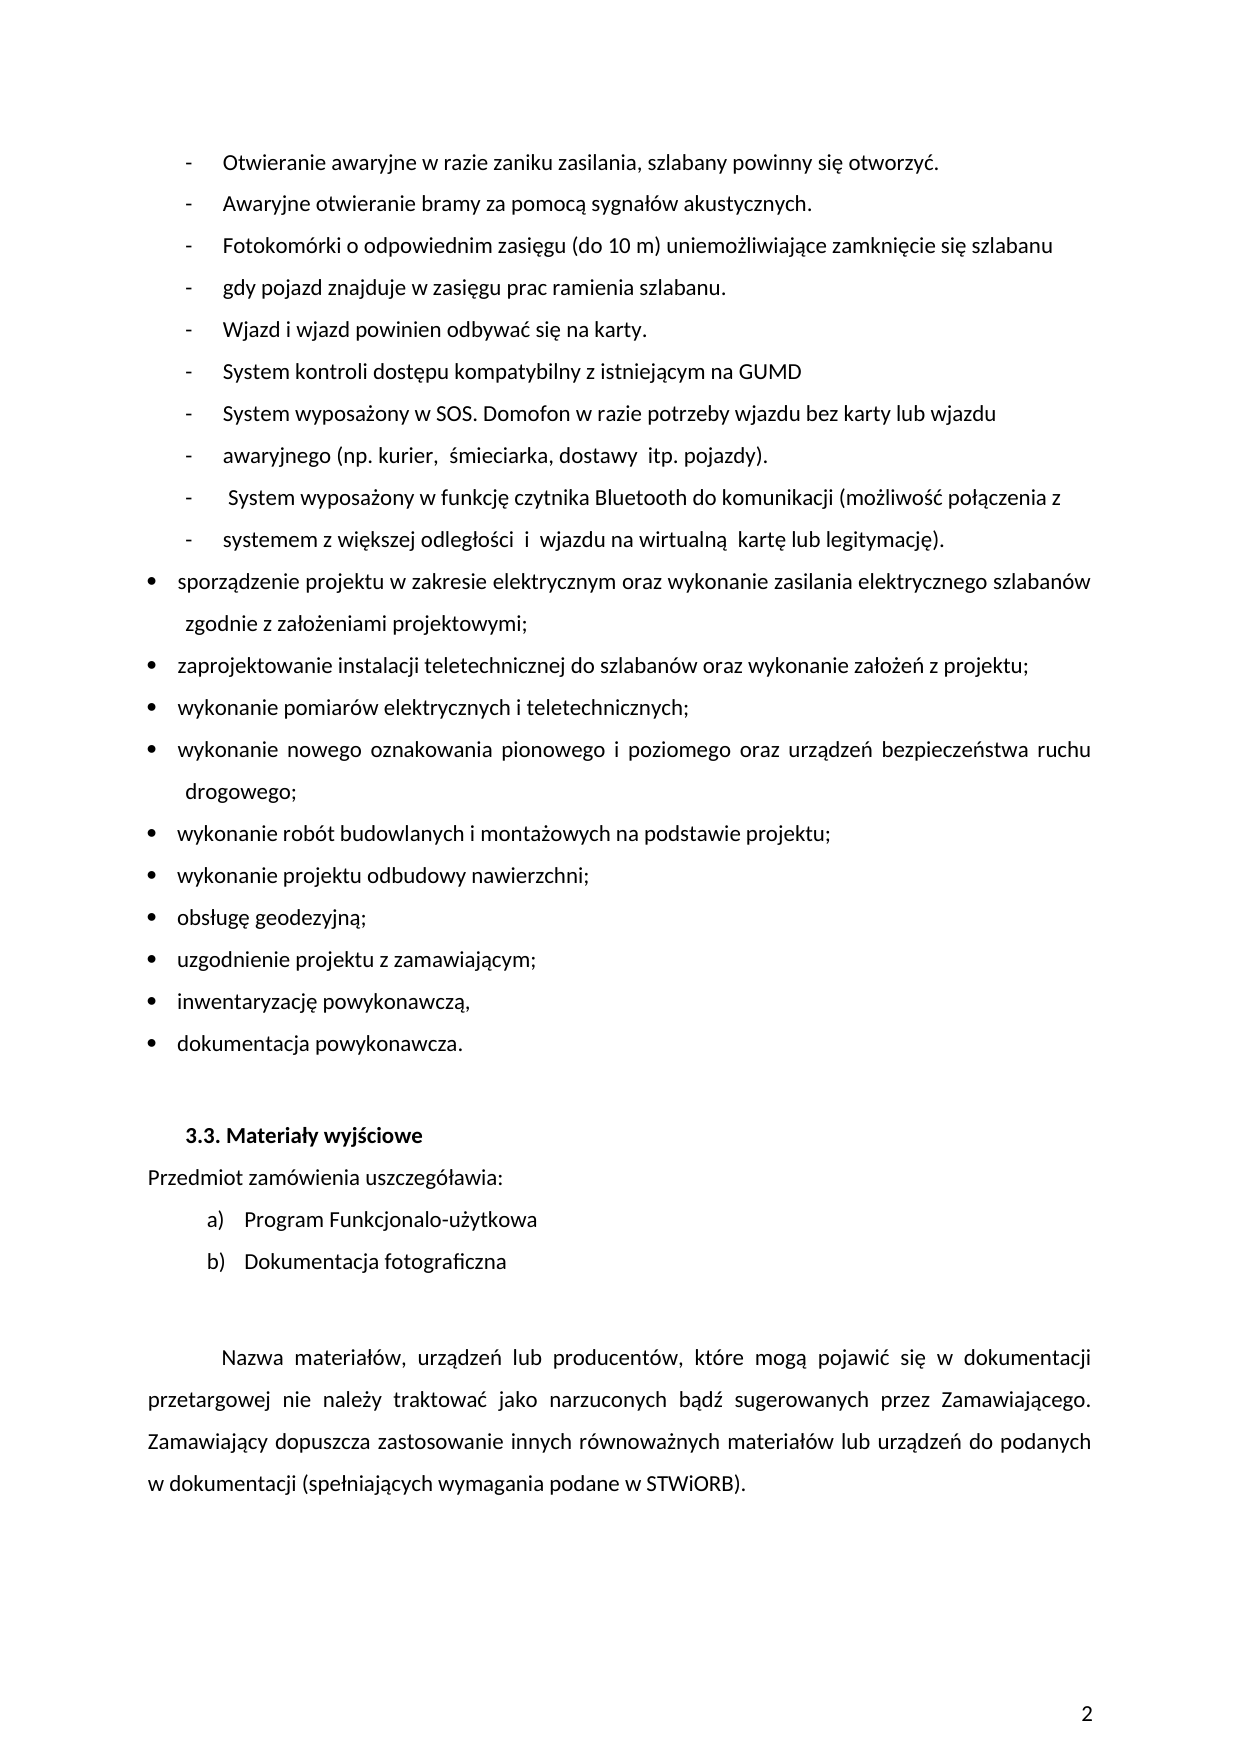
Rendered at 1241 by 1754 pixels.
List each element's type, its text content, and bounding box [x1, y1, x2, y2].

list awaryjnego (np. kurier, śmieciarka, dostawy itp. pojazdy). [185, 441, 1093, 469]
list Fotokomórki o odpowiednim zasięgu (do 10 m) uniemożliwiające zamknięcie się szlabanu [185, 232, 1093, 259]
list Nazwa materiałów, urządzeń lub producentów, które mogą pojawić się w dokumentacji przetargowej nie należy traktować jako narzuconych bądź sugerowanych przez Zamawiającego. Zamawiający dopuszcza zastosowanie innych równoważnych materiałów lub urządzeń do podanych w dokumentacji (spełniających wymagania podane w STWiORB). [148, 1343, 1093, 1497]
list gdy pojazd znajduje w zasięgu prac ramienia szlabanu. [185, 273, 1093, 302]
text Przedmiot zamówienia uszczegóławia: [148, 1163, 1093, 1191]
list uzgodnienie projektu z zamawiającym; [148, 945, 1093, 973]
list Program Funkcjonalo-użytkowa [207, 1205, 1093, 1233]
list inwentaryzację powykonawczą, [148, 987, 1093, 1015]
list wykonanie projektu odbudowy nawierzchni; [148, 861, 1093, 889]
list zaprojektowanie instalacji teletechnicznej do szlabanów oraz wykonanie założeń z projektu; [148, 651, 1093, 679]
list Dokumentacja fotograficzna [207, 1247, 1093, 1275]
list wykonanie robót budowlanych i montażowych na podstawie projektu; [148, 819, 1093, 847]
list Wjazd i wjazd powinien odbywać się na karty. [185, 316, 1093, 343]
list Materiały wyjściowe [185, 1121, 1093, 1149]
list System wyposażony w SOS. Domofon w razie potrzeby wjazdu bez karty lub wjazdu [185, 399, 1093, 427]
list systemem z większej odległości i wjazdu na wirtualną kartę lub legitymację). [185, 525, 1093, 553]
list Otwieranie awaryjne w razie zaniku zasilania, szlabany powinny się otworzyć. [185, 148, 1093, 176]
list sporządzenie projektu w zakresie elektrycznym oraz wykonanie zasilania elektrycznego szlabanów zgodnie z założeniami projektowymi; [148, 567, 1093, 637]
list wykonanie nowego oznakowania pionowego i poziomego oraz urządzeń bezpieczeństwa ruchu drogowego; [148, 735, 1093, 805]
list System wyposażony w funkcję czytnika Bluetooth do komunikacji (możliwość połączenia z [185, 483, 1093, 511]
list obsługę geodezyjną; [148, 903, 1093, 931]
list Awaryjne otwieranie bramy za pomocą sygnałów akustycznych. [185, 189, 1093, 218]
list System kontroli dostępu kompatybilny z istniejącym na GUMD [185, 357, 1093, 386]
list wykonanie pomiarów elektrycznych i teletechnicznych; [148, 693, 1093, 721]
list dokumentacja powykonawcza. [148, 1029, 1093, 1057]
